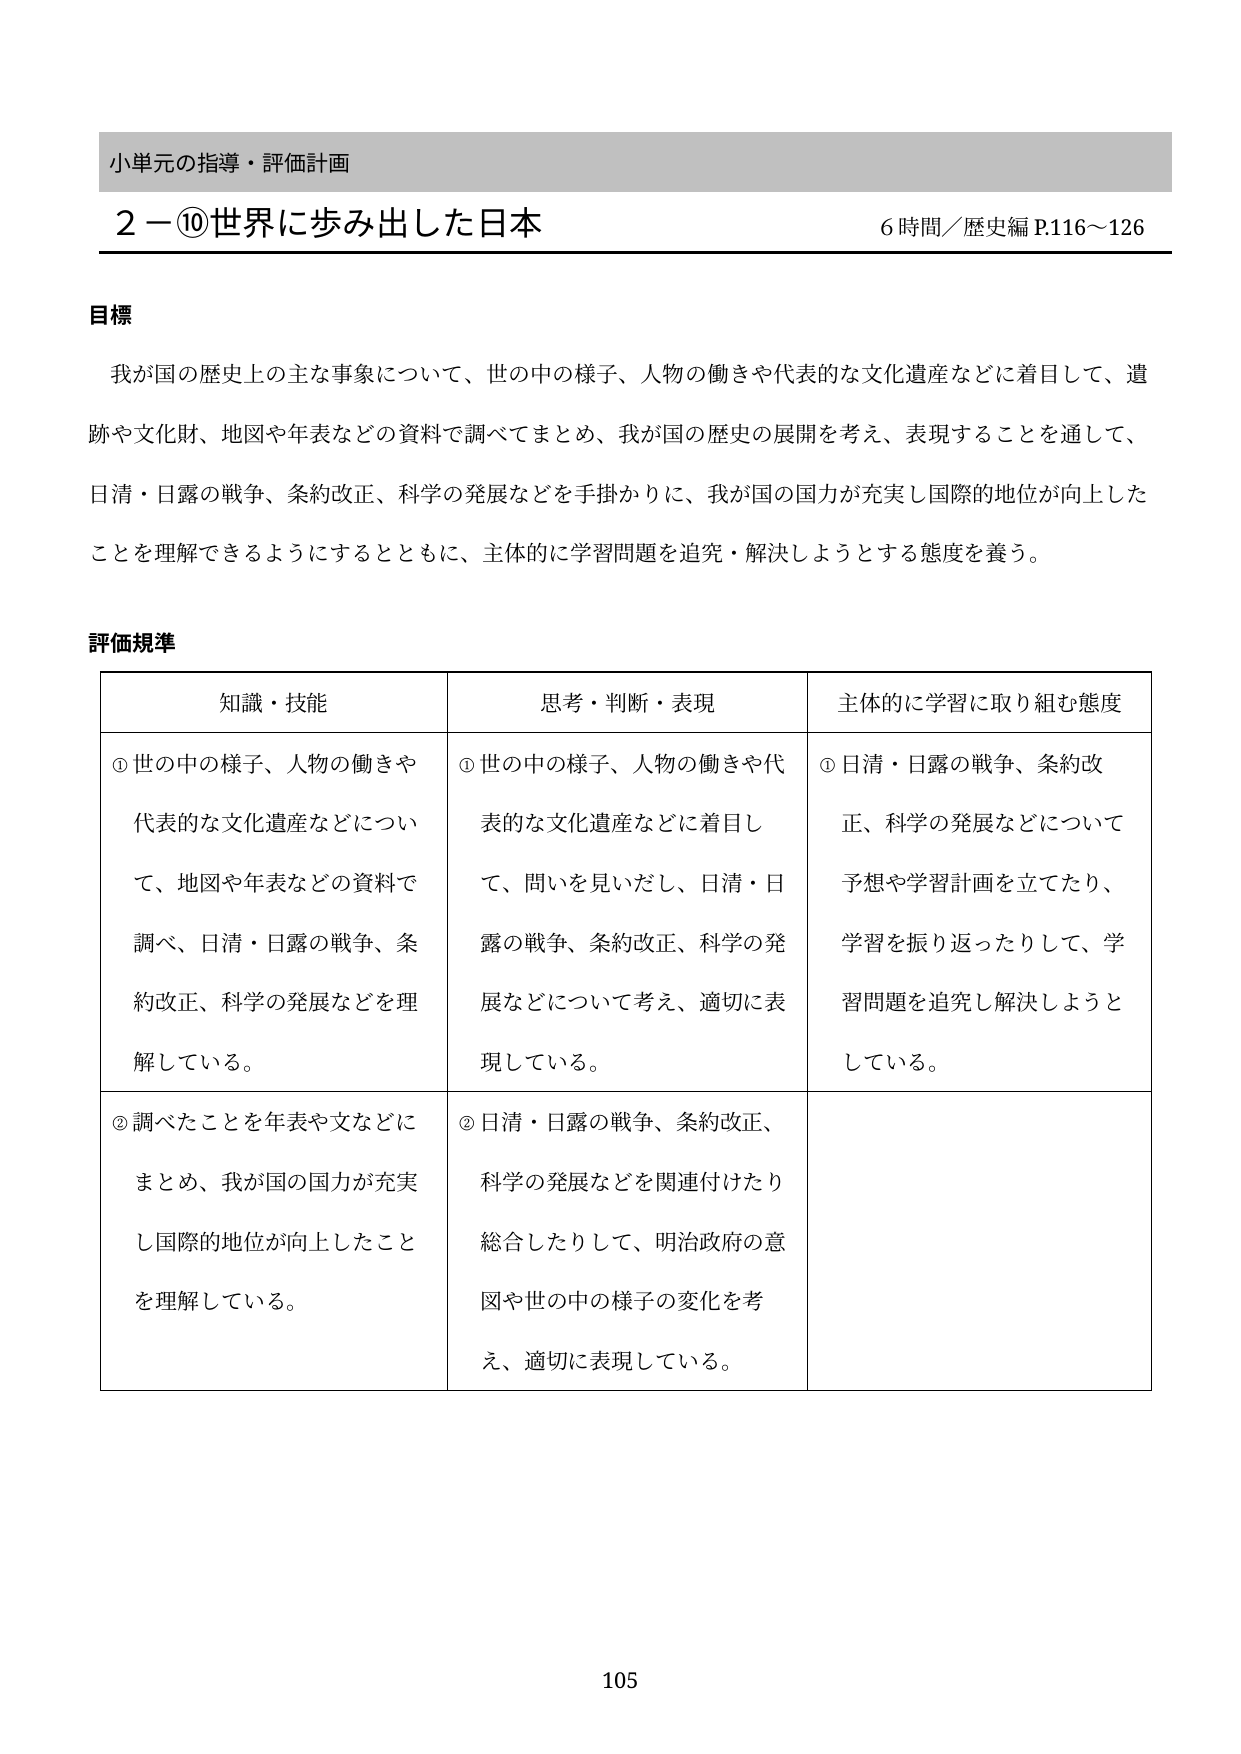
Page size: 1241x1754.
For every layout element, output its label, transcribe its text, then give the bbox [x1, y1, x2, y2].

table_cell ①世の中の様子、人物の働きや代表的な文化遺産などについて、地図や年表などの資料で調べ、日清・日露の戦争、条約改正、科学の発展などを理解している。 [101, 733, 447, 1091]
text 目標 [89, 284, 1152, 344]
table_cell ①日清・日露の戦争、条約改正、科学の発展などについて予想や学習計画を立てたり、学習を振り返ったりして、学習問題を追究し解決しようとしている。 [808, 733, 1151, 1091]
table_cell ②調べたことを年表や文などにまとめ、我が国の国力が充実し国際的地位が向上したことを理解している。 [101, 1092, 447, 1389]
table_header 小単元の指導・評価計画 [99, 132, 1172, 192]
text 評価規準 [89, 612, 1152, 671]
table_header 思考・判断・表現 [448, 673, 807, 732]
table_cell ②日清・日露の戦争、条約改正、科学の発展などを関連付けたり総合したりして、明治政府の意図や世の中の様子の変化を考え、適切に表現している。 [448, 1092, 807, 1389]
table_cell [808, 1092, 1151, 1389]
table_header 知識・技能 [101, 673, 447, 732]
table_cell ①世の中の様子、人物の働きや代表的な文化遺産などに着目して、問いを見いだし、日清・日露の戦争、条約改正、科学の発展などについて考え、適切に表現している。 [448, 733, 807, 1091]
table_header 主体的に学習に取り組む態度 [808, 673, 1151, 732]
table_cell ２－⑩世界に歩み出した日本 ６時間／歴史編P.116～126 [99, 192, 1172, 251]
text 我が国の歴史上の主な事象について、世の中の様子、人物の働きや代表的な文化遺産などに着目して、遺跡や文化財、地図や年表などの資料で調べてまとめ、我が国の歴史の展開を考え、表現することを通して、日清・日露の戦争、条約改正、科学の発展などを手掛かりに、我が国の国力が充実し国際的地位が向上したことを理解できるようにするとともに、主体的に学習問題を追究・解決しようとする態度を養う。 [89, 344, 1152, 582]
